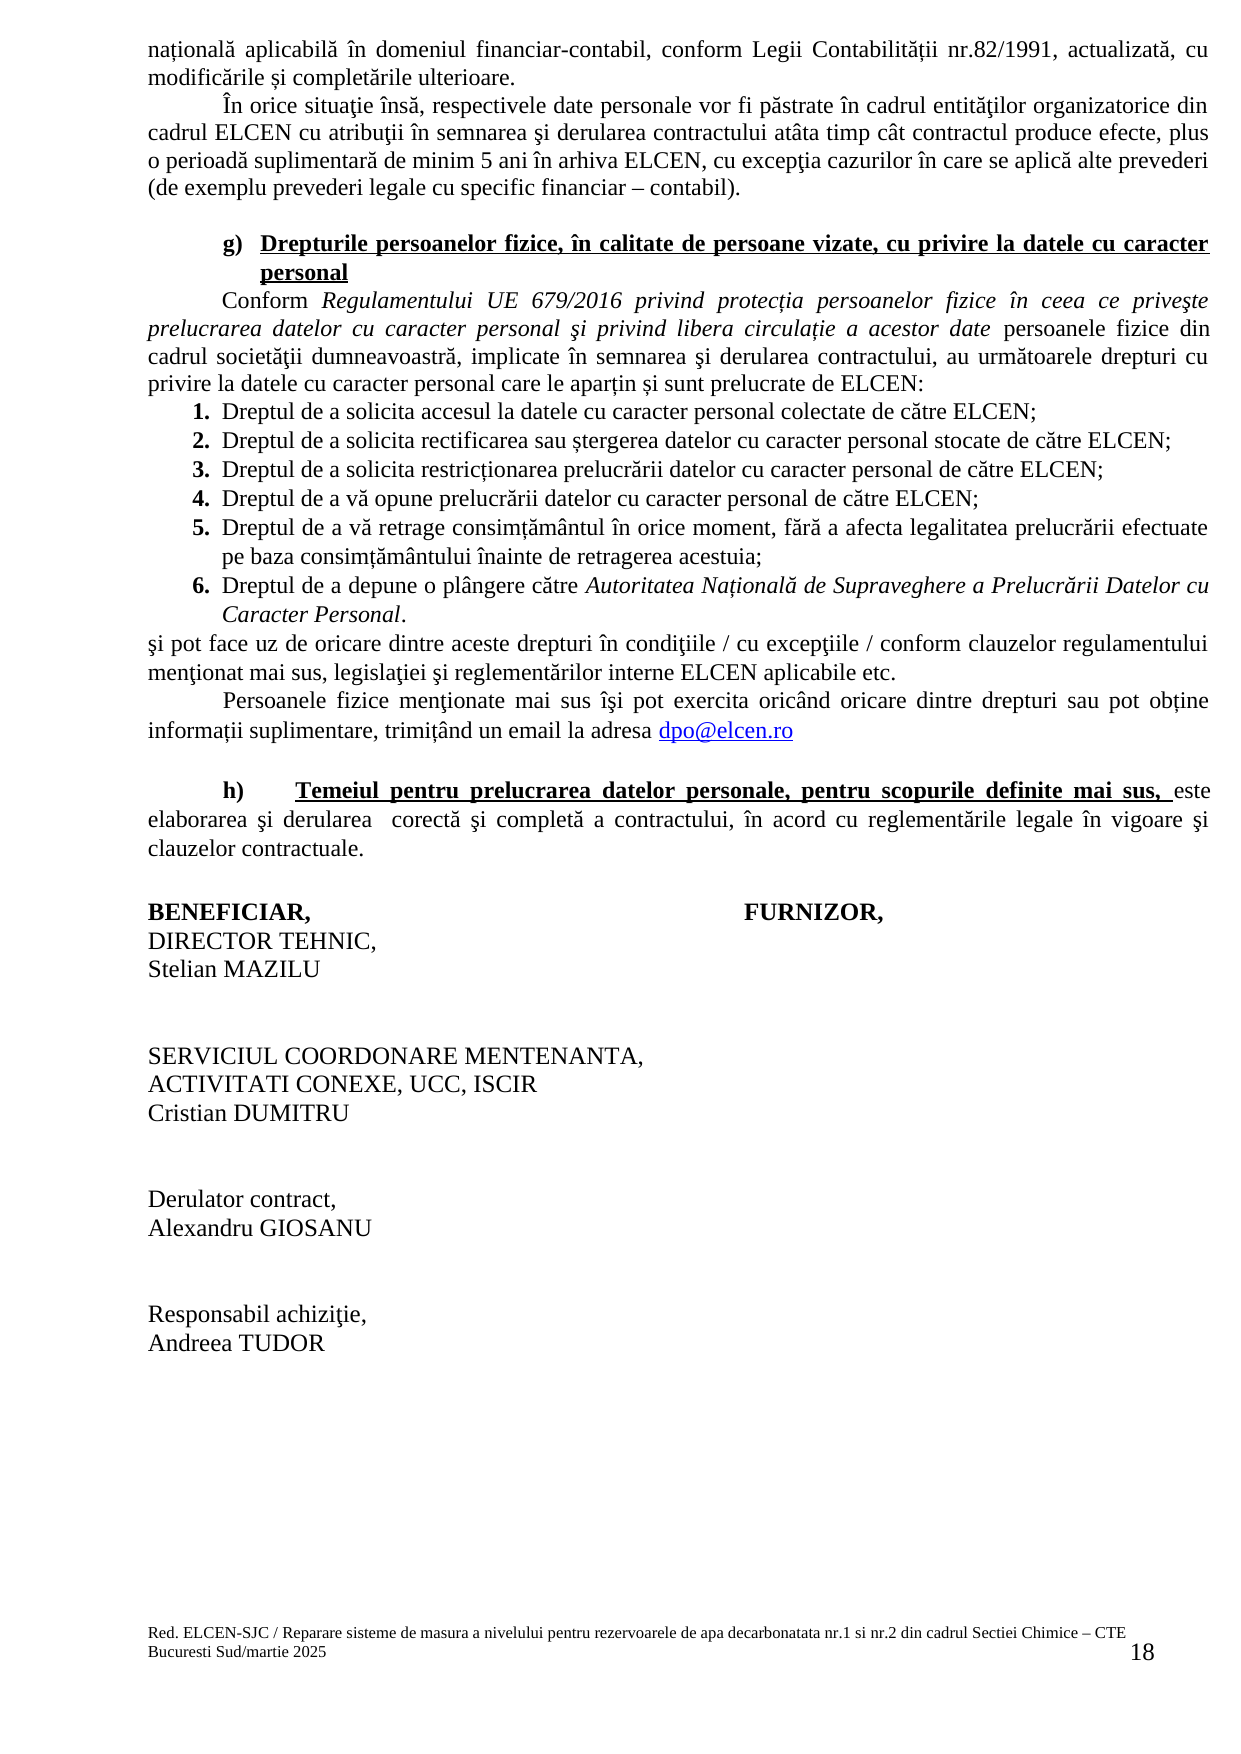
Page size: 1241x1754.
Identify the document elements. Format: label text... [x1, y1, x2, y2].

text BENEFICIAR, FURNIZOR, [148, 897, 1211, 926]
list Temeiul pentru prelucrarea datelor personale, pentru scopurile definite mai sus, este elaborarea şi derularea corectă şi completă a contractului, în acord cu reglementările legale în vigoare şi clauzelor contractuale. [148, 777, 1211, 862]
text Stelian MAZILU [148, 954, 1211, 983]
text În orice situaţie însă, respectivele date personale vor fi păstrate în cadrul entităţilor organizatorice din cadrul ELCEN cu atribuţii în semnarea şi derularea contractului atâta timp cât contractul produce efecte, plus o perioadă suplimentară de minim 5 ani în arhiva ELCEN, cu excepţia cazurilor în care se aplică alte prevederi (de exemplu prevederi legale cu specific financiar – contabil). [148, 91, 1211, 201]
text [148, 35, 1211, 91]
list Dreptul de a solicita rectificarea sau ștergerea datelor cu caracter personal stocate de către ELCEN; [192, 426, 1211, 453]
list Dreptul de a vă retrage consimțământul în orice moment, fără a afecta legalitatea prelucrării efectuate pe baza consimțământului înainte de retragerea acestuia; [192, 513, 1211, 569]
text DIRECTOR TEHNIC, [148, 926, 1211, 954]
text Responsabil achiziţie, [148, 1299, 1211, 1328]
text Cristian DUMITRU [148, 1098, 1211, 1127]
text Persoanele fizice menţionate mai sus îşi pot exercita oricând oricare dintre drepturi sau pot obține informații suplimentare, trimițând un email la adresa dpo@elcen.ro [148, 687, 1211, 743]
list Dreptul de a vă opune prelucrării datelor cu caracter personal de către ELCEN; [192, 484, 1211, 511]
list Drepturile persoanelor fizice, în calitate de persoane vizate, cu privire la datele cu caracter personal [223, 229, 1211, 285]
text ACTIVITATI CONEXE, UCC, ISCIR [148, 1069, 1211, 1098]
text Conform Regulamentului UE 679/2016 privind protecția persoanelor fizice în ceea ce priveşte prelucrarea datelor cu caracter personal şi privind libera circulație a acestor date persoanele fizice din cadrul societăţii dumneavoastră, implicate în semnarea şi derularea contractului, au următoarele drepturi cu privire la datele cu caracter personal care le aparțin și sunt prelucrate de ELCEN: [148, 287, 1211, 397]
text Derulator contract, [148, 1184, 1211, 1213]
list şi pot face uz de oricare dintre aceste drepturi în condiţiile / cu excepţiile / conform clauzelor regulamentului menţionat mai sus, legislaţiei şi reglementărilor interne ELCEN aplicabile etc. [148, 629, 1211, 685]
text Andreea TUDOR [148, 1328, 1211, 1357]
list Dreptul de a depune o plângere către Autoritatea Națională de Supraveghere a Prelucrării Datelor cu Caracter Personal. [192, 571, 1211, 627]
list Dreptul de a solicita accesul la datele cu caracter personal colectate de către ELCEN; [192, 397, 1211, 424]
text SERVICIUL COORDONARE MENTENANTA, [148, 1041, 1211, 1069]
list Dreptul de a solicita restricționarea prelucrării datelor cu caracter personal de către ELCEN; [192, 455, 1211, 482]
text Alexandru GIOSANU [148, 1213, 1211, 1242]
